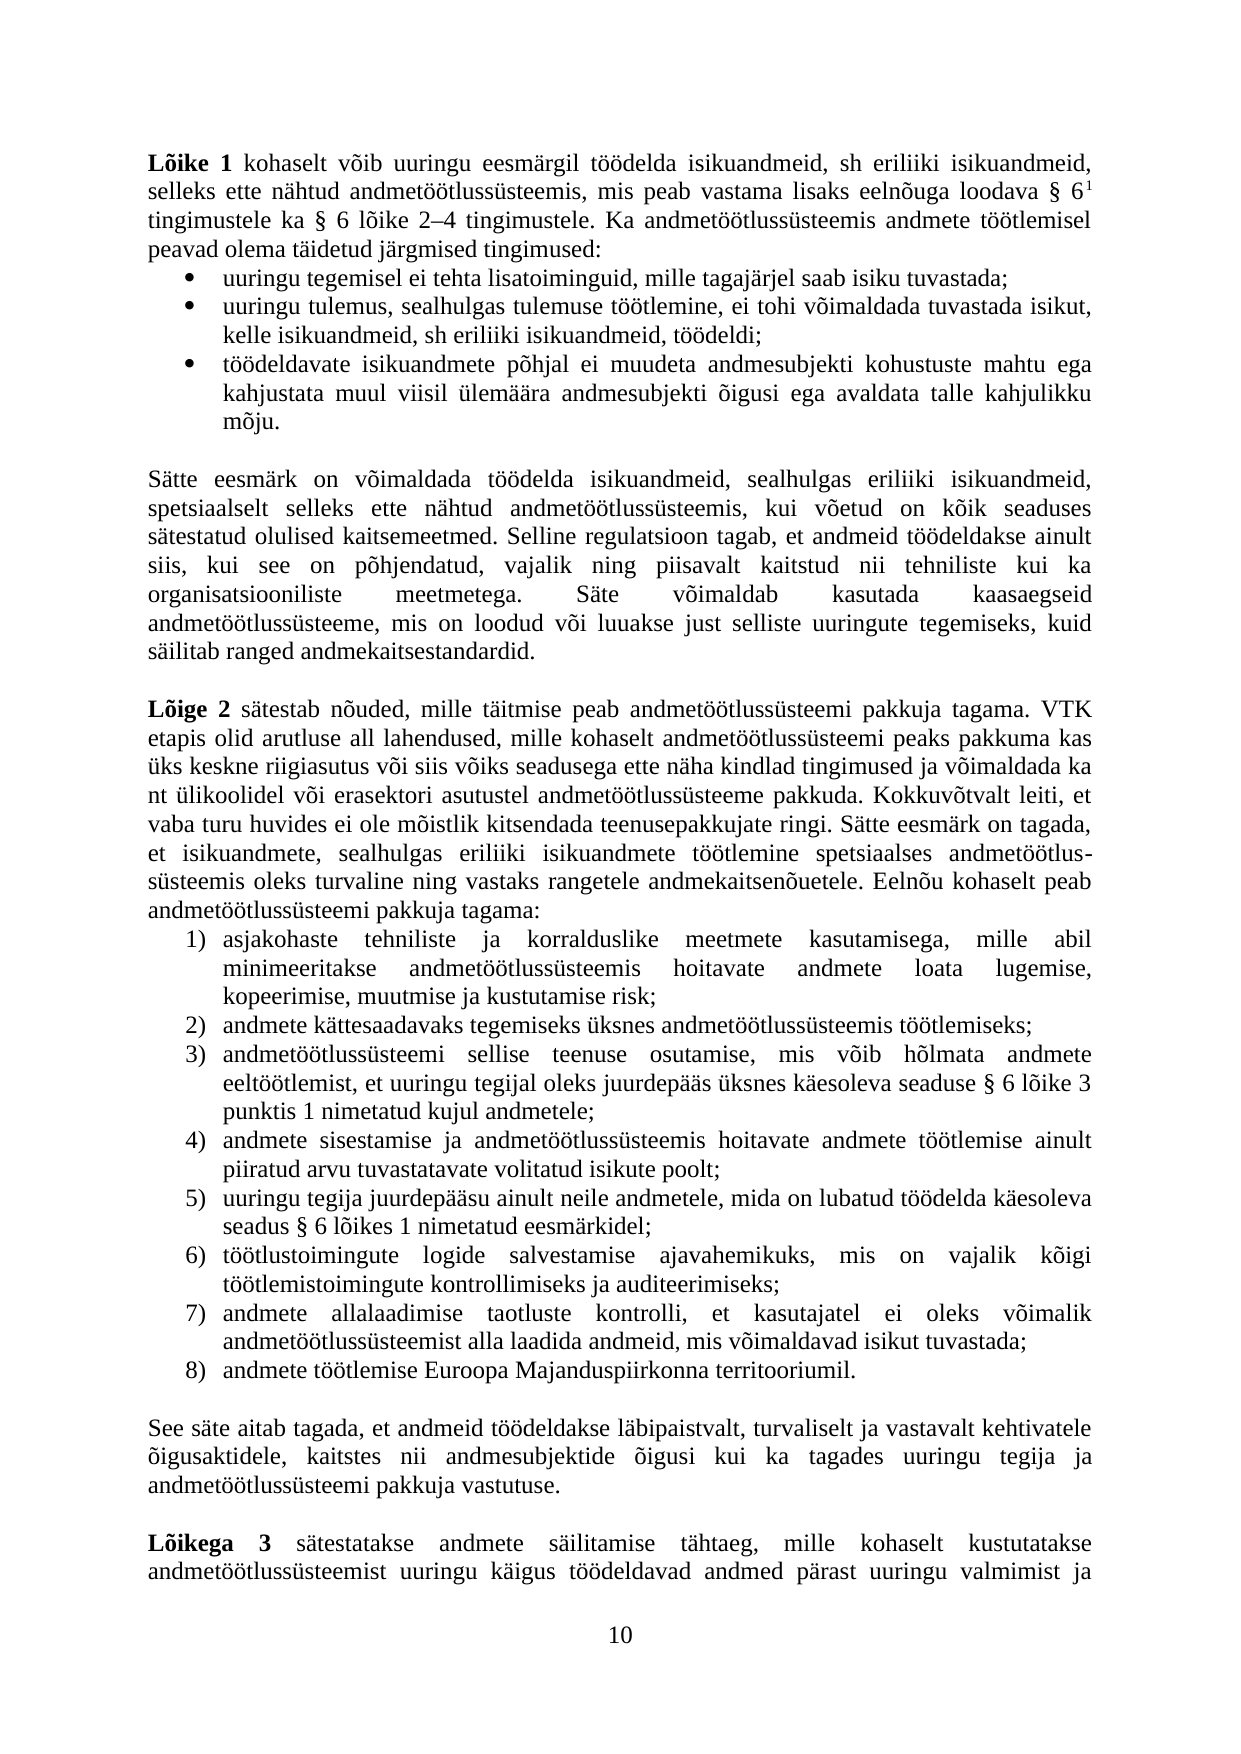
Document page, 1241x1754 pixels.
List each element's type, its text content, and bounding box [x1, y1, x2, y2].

list töödeldavate isikuandmete põhjal ei muudeta andmesubjekti kohustuste mahtu ega kahjustata muul viisil ülemäära andmesubjekti õigusi ega avaldata talle kahjulikku mõju. [185, 349, 1093, 435]
list asjakohaste tehniliste ja korralduslike meetmete kasutamisega, mille abil minimeeritakse andmetöötlussüsteemis hoitavate andmete loata lugemise, kopeerimise, muutmise ja kustutamise risk; [185, 924, 1093, 1010]
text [148, 1528, 1093, 1585]
list uuringu tegemisel ei tehta lisatoiminguid, mille tagajärjel saab isiku tuvastada; [185, 263, 1093, 291]
text Lõike 1 kohaselt võib uuringu eesmärgil töödelda isikuandmeid, sh eriliiki isikuandmeid, selleks ette nähtud andmetöötlussüsteemis, mis peab vastama lisaks eelnõuga loodava § 61 tingimustele ka § 6 lõike 2–4 tingimustele. Ka andmetöötlussüsteemis andmete töötlemisel peavad olema täidetud järgmised tingimused: [148, 148, 1093, 263]
list uuringu tegija juurdepääsu ainult neile andmetele, mida on lubatud töödelda käesoleva seadus § 6 lõikes 1 nimetatud eesmärkidel; [185, 1183, 1093, 1240]
list töötlustoimingute logide salvestamise ajavahemikuks, mis on vajalik kõigi töötlemistoimingute kontrollimiseks ja auditeerimiseks; [185, 1240, 1093, 1298]
list andmete kättesaadavaks tegemiseks üksnes andmetöötlussüsteemis töötlemiseks; [185, 1010, 1093, 1039]
text Lõige 2 sätestab nõuded, mille täitmise peab andmetöötlussüsteemi pakkuja tagama. VTK etapis olid arutluse all lahendused, mille kohaselt andmetöötlussüsteemi peaks pakkuma kas üks keskne riigiasutus või siis võiks seadusega ette näha kindlad tingimused ja võimaldada ka nt ülikoolidel või erasektori asutustel andmetöötlussüsteeme pakkuda. Kokkuvõtvalt leiti, et vaba turu huvides ei ole mõistlik kitsendada teenusepakkujate ringi. Sätte eesmärk on tagada, et isikuandmete, sealhulgas eriliiki isikuandmete töötlemine spetsiaalses andmetöötlussüsteemis oleks turvaline ning vastaks rangetele andmekaitsenõuetele. Eelnõu kohaselt peab andmetöötlussüsteemi pakkuja tagama: [148, 694, 1093, 924]
text Sätte eesmärk on võimaldada töödelda isikuandmeid, sealhulgas eriliiki isikuandmeid, spetsiaalselt selleks ette nähtud andmetöötlussüsteemis, kui võetud on kõik seaduses sätestatud olulised kaitsemeetmed. Selline regulatsioon tagab, et andmeid töödeldakse ainult siis, kui see on põhjendatud, vajalik ning piisavalt kaitstud nii tehniliste kui ka organisatsiooniliste meetmetega. Säte võimaldab kasutada kaasaegseid andmetöötlussüsteeme, mis on loodud või luuakse just selliste uuringute tegemiseks, kuid säilitab ranged andmekaitsestandardid. [148, 464, 1093, 665]
list andmete töötlemise Euroopa Majanduspiirkonna territooriumil. [185, 1355, 1093, 1384]
list andmete allalaadimise taotluste kontrolli, et kasutajatel ei oleks võimalik andmetöötlussüsteemist alla laadida andmeid, mis võimaldavad isikut tuvastada; [185, 1298, 1093, 1355]
list uuringu tulemus, sealhulgas tulemuse töötlemine, ei tohi võimaldada tuvastada isikut, kelle isikuandmeid, sh eriliiki isikuandmeid, töödeldi; [185, 291, 1093, 349]
list andmetöötlussüsteemi sellise teenuse osutamise, mis võib hõlmata andmete eeltöötlemist, et uuringu tegijal oleks juurdepääs üksnes käesoleva seaduse § 6 lõike 3 punktis 1 nimetatud kujul andmetele; [185, 1039, 1093, 1125]
list andmete sisestamise ja andmetöötlussüsteemis hoitavate andmete töötlemise ainult piiratud arvu tuvastatavate volitatud isikute poolt; [185, 1125, 1093, 1183]
text See säte aitab tagada, et andmeid töödeldakse läbipaistvalt, turvaliselt ja vastavalt kehtivatele õigusaktidele, kaitstes nii andmesubjektide õigusi kui ka tagades uuringu tegija ja andmetöötlussüsteemi pakkuja vastutuse. [148, 1413, 1093, 1499]
